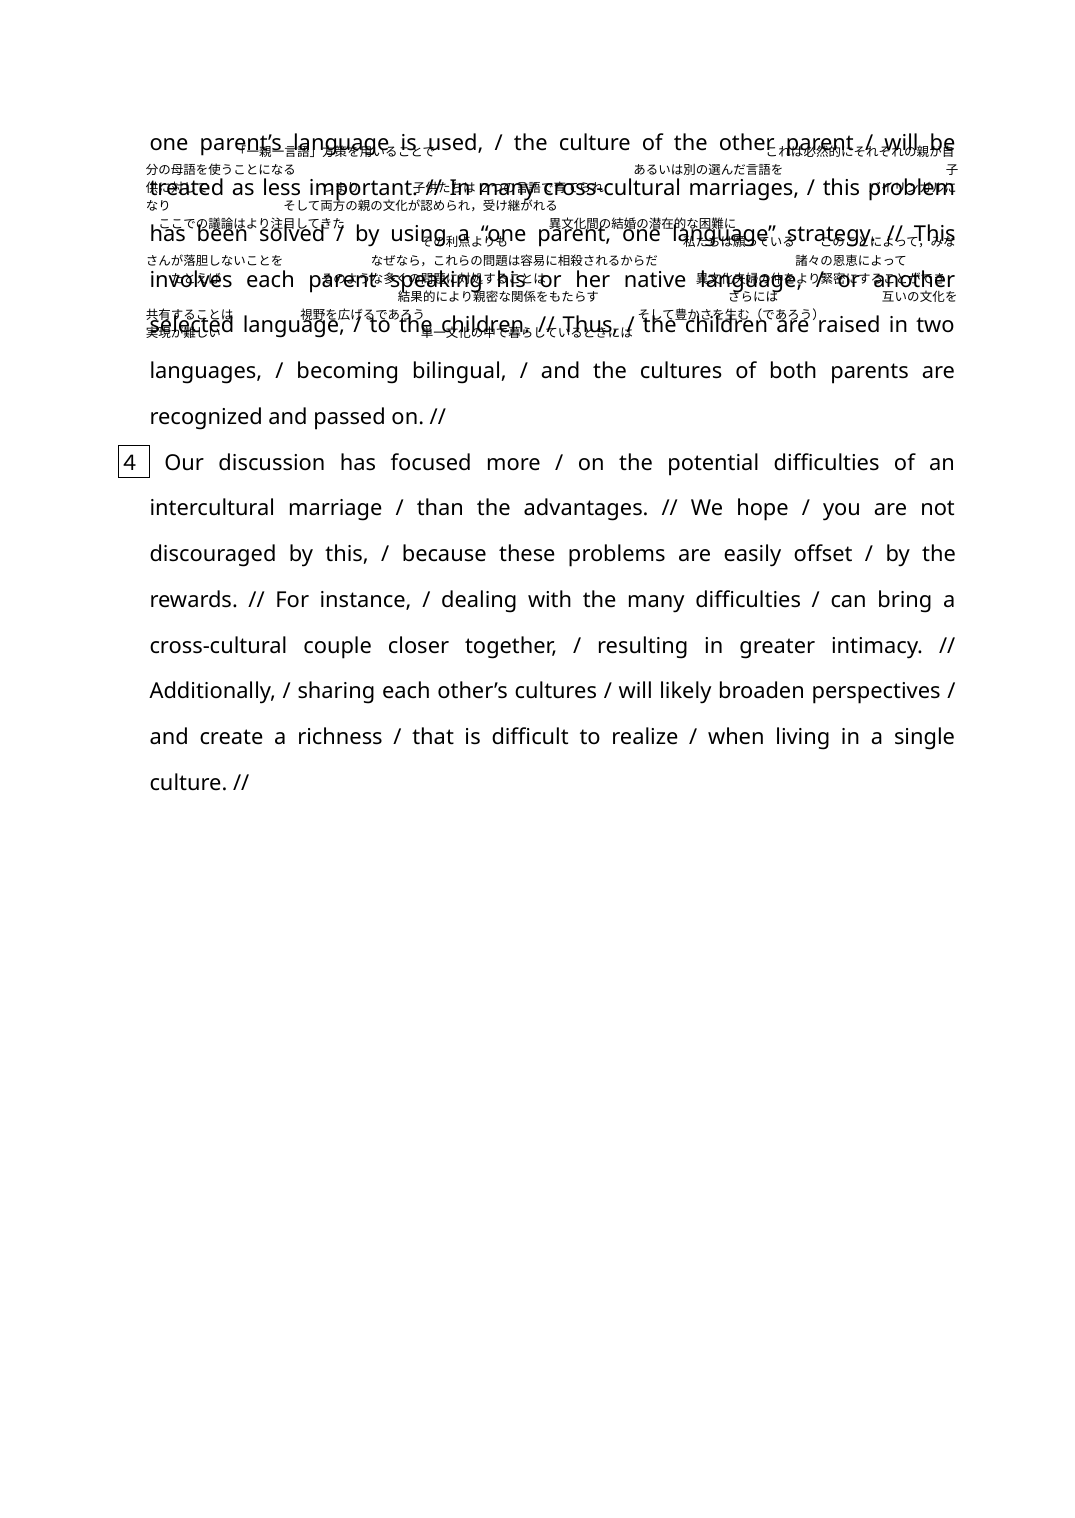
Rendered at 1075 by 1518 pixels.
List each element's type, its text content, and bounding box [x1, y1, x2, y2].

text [118, 119, 957, 439]
text ４ Our discussion has focused more / on the potential difficulties of an intercultural marriage / than the advantages. // We hope / you are not discouraged by this, / because these problems are easily offset / by the rewards. // For instance, / dealing with the many difficulties / can bring a cross-cultural couple closer together, / resulting in greater intimacy. // Additionally, / sharing each other’s cultures / will likely broaden perspectives / and create a richness / that is difficult to realize / when living in a single culture. // [118, 439, 957, 804]
